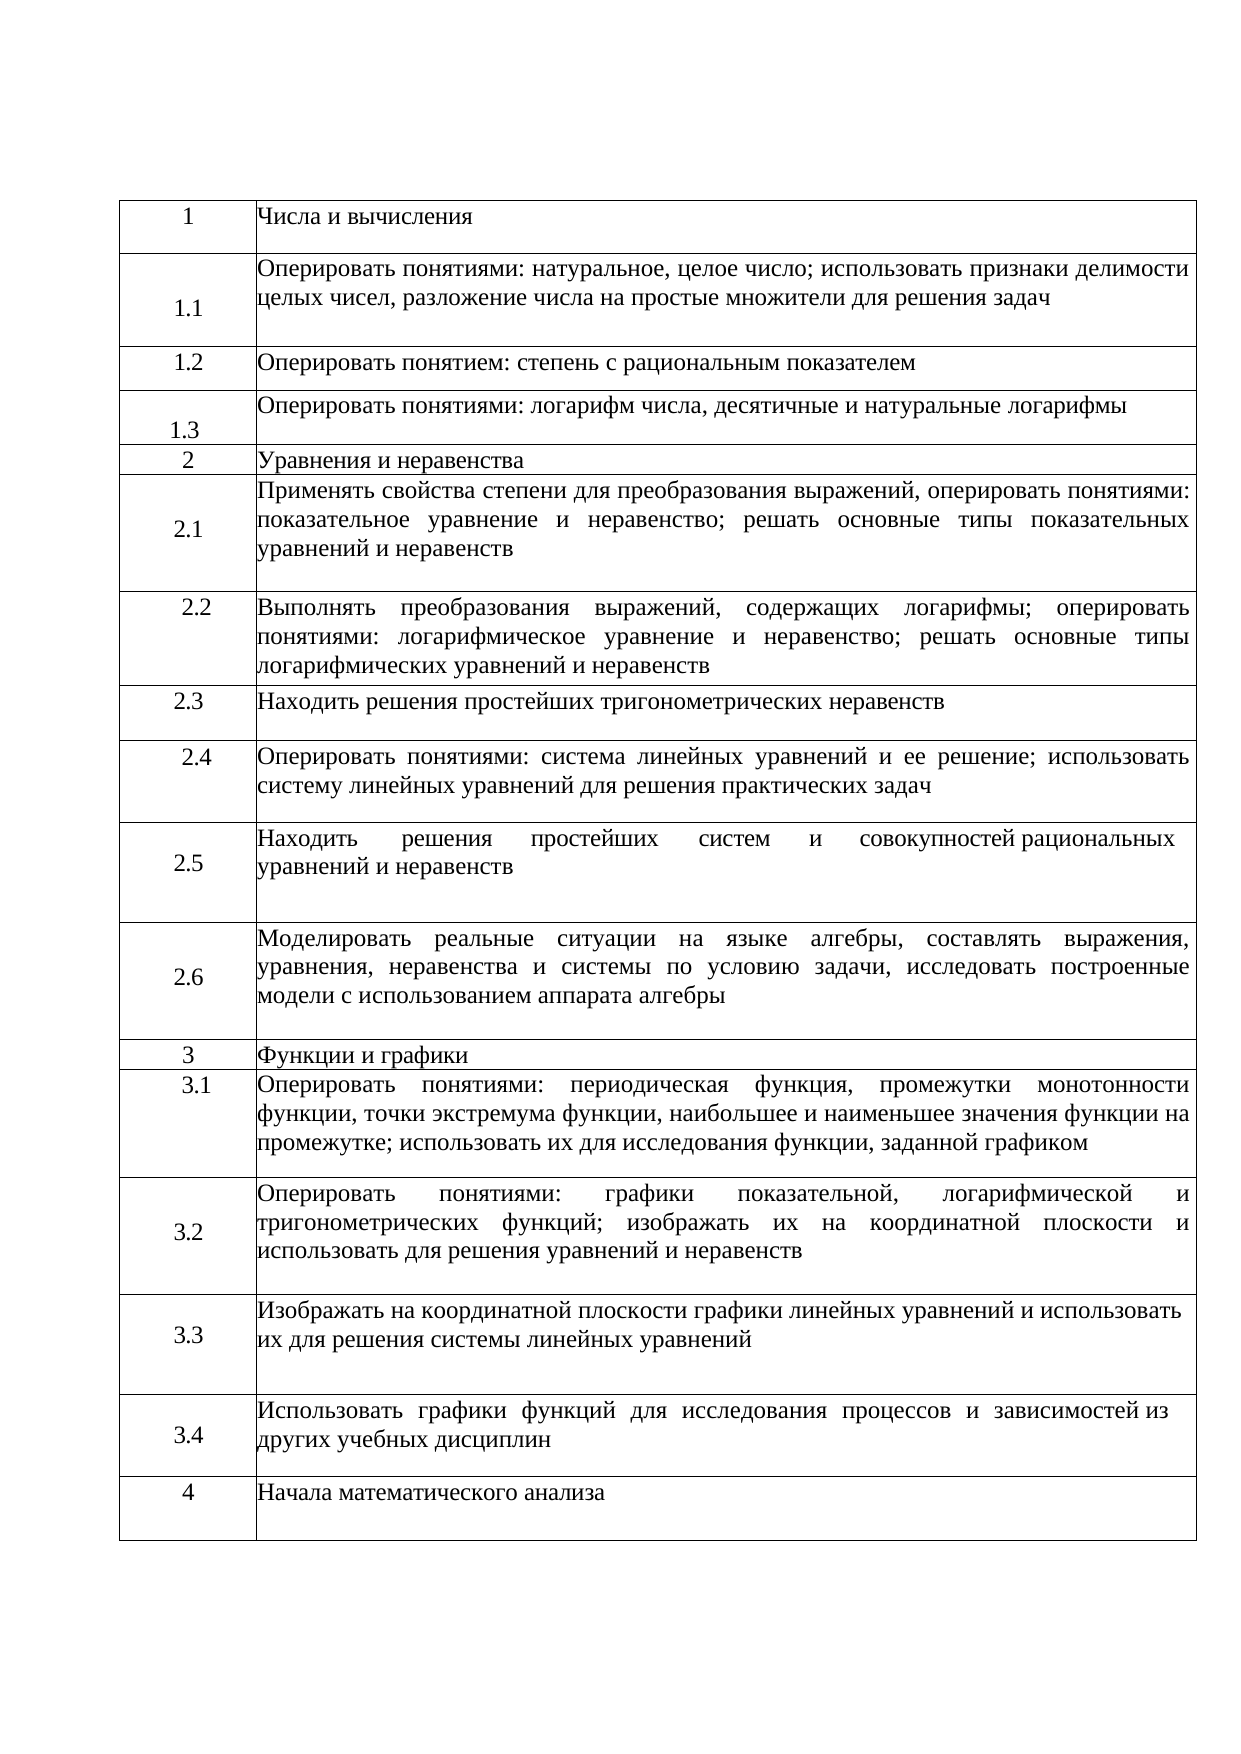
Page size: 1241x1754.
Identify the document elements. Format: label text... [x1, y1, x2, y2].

table_cell 3.2 [120, 1178, 256, 1294]
table_cell Уравнения и неравенства [257, 445, 1196, 474]
table_cell 2 [120, 445, 256, 474]
table_cell Оперировать понятиями: логарифм числа, десятичные и натуральные логарифмы [257, 391, 1196, 444]
table_cell 2.1 [120, 475, 256, 591]
table_cell 4 [120, 1477, 256, 1540]
table_cell Числа и вычисления [257, 201, 1196, 252]
table_cell Оперировать понятиями: графики показательной, логарифмической и тригонометрических функций; изображать их на координатной плоскости и использовать для решения уравнений и неравенств [257, 1178, 1196, 1294]
table_cell 2.2 [120, 592, 256, 685]
table_cell Функции и графики [257, 1040, 1196, 1068]
table_cell 3 [120, 1040, 256, 1068]
table_cell Моделировать реальные ситуации на языке алгебры, составлять выражения, уравнения, неравенства и системы по условию задачи, исследовать построенные модели с использованием аппарата алгебры [257, 923, 1196, 1039]
table_cell 3.1 [120, 1070, 256, 1177]
table_cell 1.2 [120, 347, 256, 389]
table_cell Находить решения простейших систем и совокупностей рациональных уравнений и неравенств [257, 823, 1196, 922]
table_cell Применять свойства степени для преобразования выражений, оперировать понятиями: показательное уравнение и неравенство; решать основные типы показательных уравнений и неравенств [257, 475, 1196, 591]
table_cell Начала математического анализа [257, 1477, 1196, 1540]
table_cell 1.3 [120, 391, 256, 444]
table_cell 1.1 [120, 254, 256, 346]
table_cell 2.3 [120, 686, 256, 740]
table_cell 3.4 [120, 1395, 256, 1476]
table_cell 3.3 [120, 1295, 256, 1394]
table_cell Оперировать понятиями: натуральное, целое число; использовать признаки делимости целых чисел, разложение числа на простые множители для решения задач [257, 254, 1196, 346]
table_cell Находить решения простейших тригонометрических неравенств [257, 686, 1196, 740]
table_cell Оперировать понятиями: система линейных уравнений и ее решение; использовать систему линейных уравнений для решения практических задач [257, 741, 1196, 822]
table_cell Оперировать понятием: степень с рациональным показателем [257, 347, 1196, 389]
table_cell 2.4 [120, 741, 256, 822]
table_cell 1 [120, 201, 256, 252]
table_cell 2.5 [120, 823, 256, 922]
table_cell Выполнять преобразования выражений, содержащих логарифмы; оперировать понятиями: логарифмическое уравнение и неравенство; решать основные типы логарифмических уравнений и неравенств [257, 592, 1196, 685]
table_cell 2.6 [120, 923, 256, 1039]
table_cell Оперировать понятиями: периодическая функция, промежутки монотонности функции, точки экстремума функции, наибольшее и наименьшее значения функции на промежутке; использовать их для исследования функции, заданной графиком [257, 1070, 1196, 1177]
table_cell Использовать графики функций для исследования процессов и зависимостей из других учебных дисциплин [257, 1395, 1196, 1476]
table_cell Изображать на координатной плоскости графики линейных уравнений и использовать их для решения системы линейных уравнений [257, 1295, 1196, 1394]
